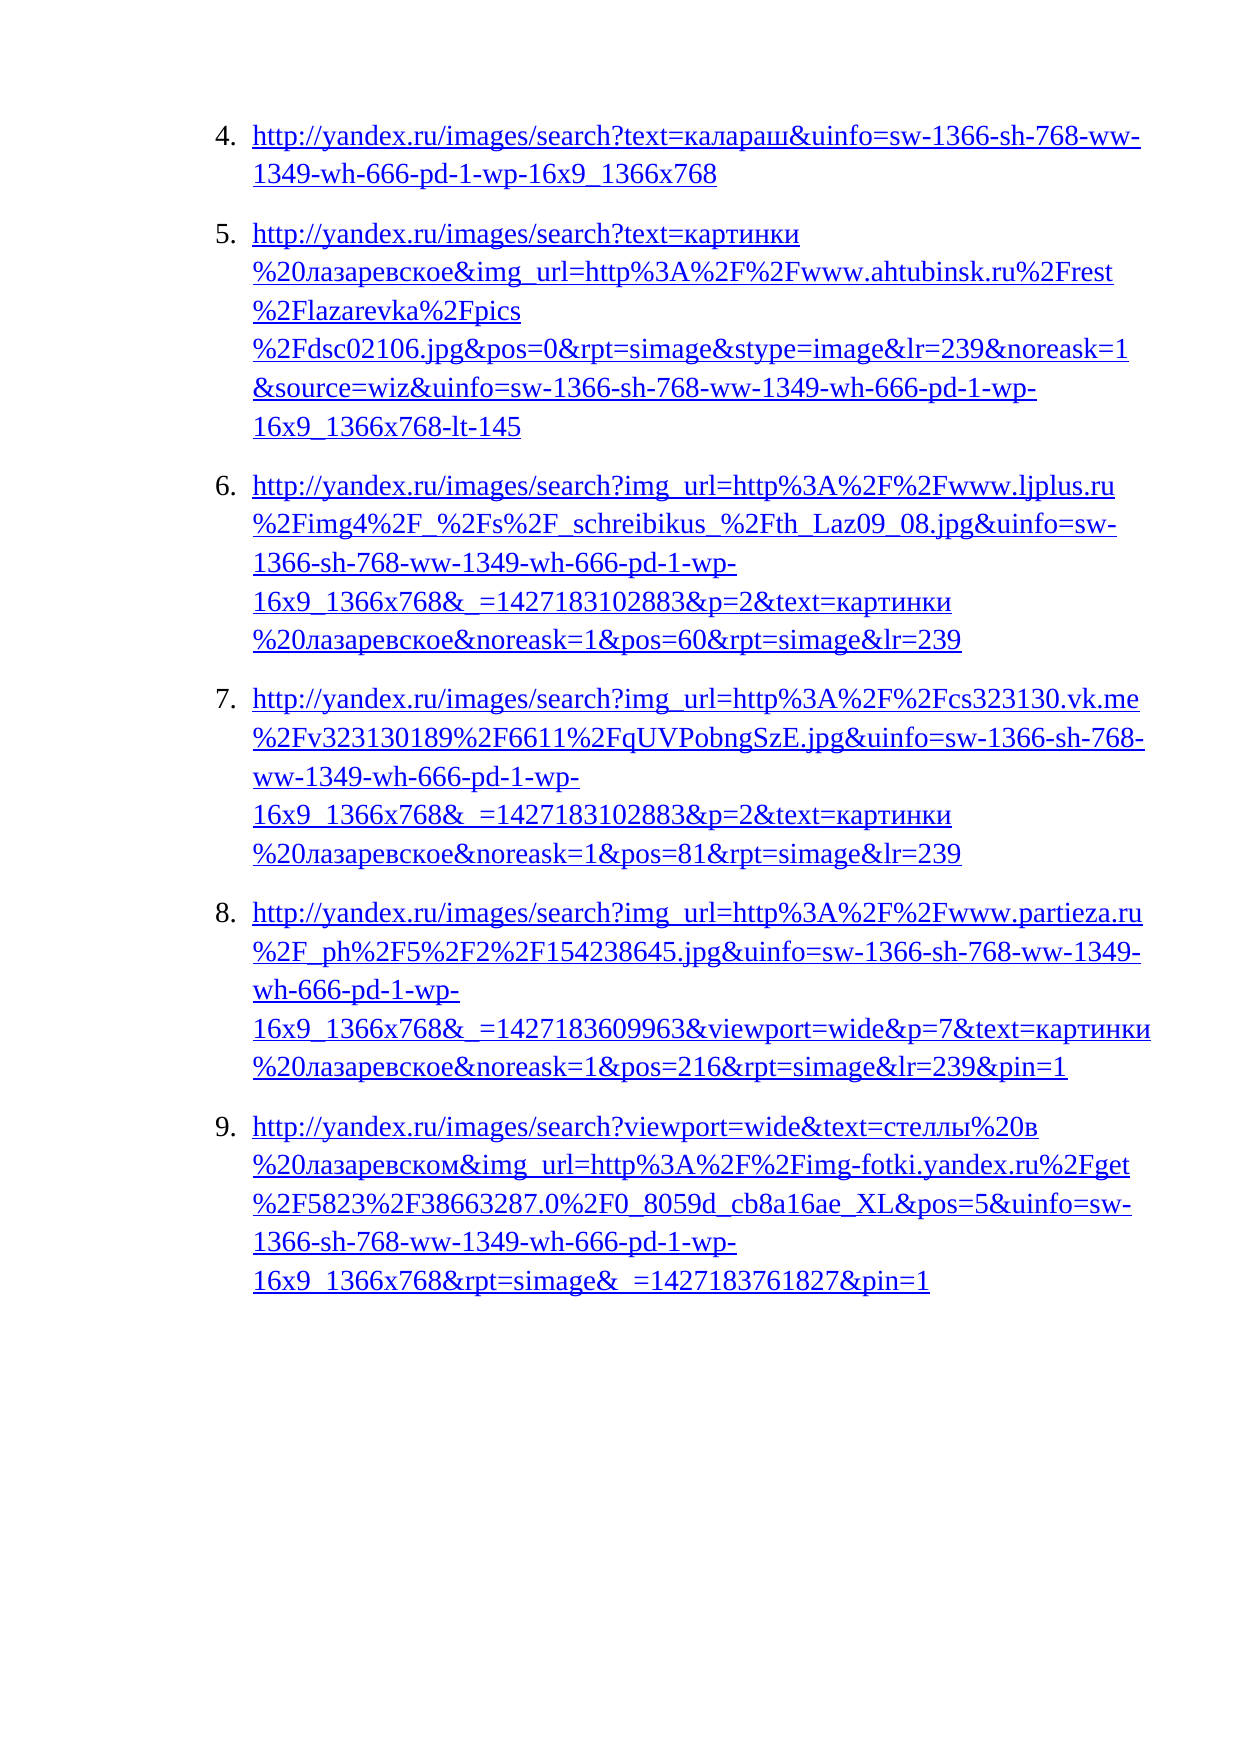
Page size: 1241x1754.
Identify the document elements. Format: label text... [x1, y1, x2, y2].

list http://yandex.ru/images/search?text=калараш&uinfo=sw-1366-sh-768-ww-1349-wh-666-pd-1-wp-16x9_1366x768 [215, 118, 1152, 190]
list http://yandex.ru/images/search?text=картинки%20лазаревское&img_url=http%3A%2F%2Fwww.ahtubinsk.ru%2Frest%2Flazarevka%2Fpics%2Fdsc02106.jpg&pos=0&rpt=simage&stype=image&lr=239&noreask=1&source=wiz&uinfo=sw-1366-sh-768-ww-1349-wh-666-pd-1-wp-16x9_1366x768-lt-145 [215, 216, 1152, 442]
list http://yandex.ru/images/search?img_url=http%3A%2F%2Fwww.partieza.ru%2F_ph%2F5%2F2%2F154238645.jpg&uinfo=sw-1366-sh-768-ww-1349-wh-666-pd-1-wp-16x9_1366x768&_=1427183609963&viewport=wide&p=7&text=картинки%20лазаревское&noreask=1&pos=216&rpt=simage&lr=239&pin=1 [215, 895, 1152, 1083]
list http://yandex.ru/images/search?img_url=http%3A%2F%2Fwww.ljplus.ru%2Fimg4%2F_%2Fs%2F_schreibikus_%2Fth_Laz09_08.jpg&uinfo=sw-1366-sh-768-ww-1349-wh-666-pd-1-wp-16x9_1366x768&_=1427183102883&p=2&text=картинки%20лазаревское&noreask=1&pos=60&rpt=simage&lr=239 [215, 468, 1152, 656]
list http://yandex.ru/images/search?img_url=http%3A%2F%2Fcs323130.vk.me%2Fv323130189%2F6611%2FqUVPobngSzE.jpg&uinfo=sw-1366-sh-768-ww-1349-wh-666-pd-1-wp-16x9_1366x768&_=1427183102883&p=2&text=картинки%20лазаревское&noreask=1&pos=81&rpt=simage&lr=239 [215, 682, 1152, 869]
list http://yandex.ru/images/search?viewport=wide&text=стеллы%20в%20лазаревском&img_url=http%3A%2F%2Fimg-fotki.yandex.ru%2Fget%2F5823%2F38663287.0%2F0_8059d_cb8a16ae_XL&pos=5&uinfo=sw-1366-sh-768-ww-1349-wh-666-pd-1-wp-16x9_1366x768&rpt=simage&_=1427183761827&pin=1 [215, 1109, 1152, 1296]
